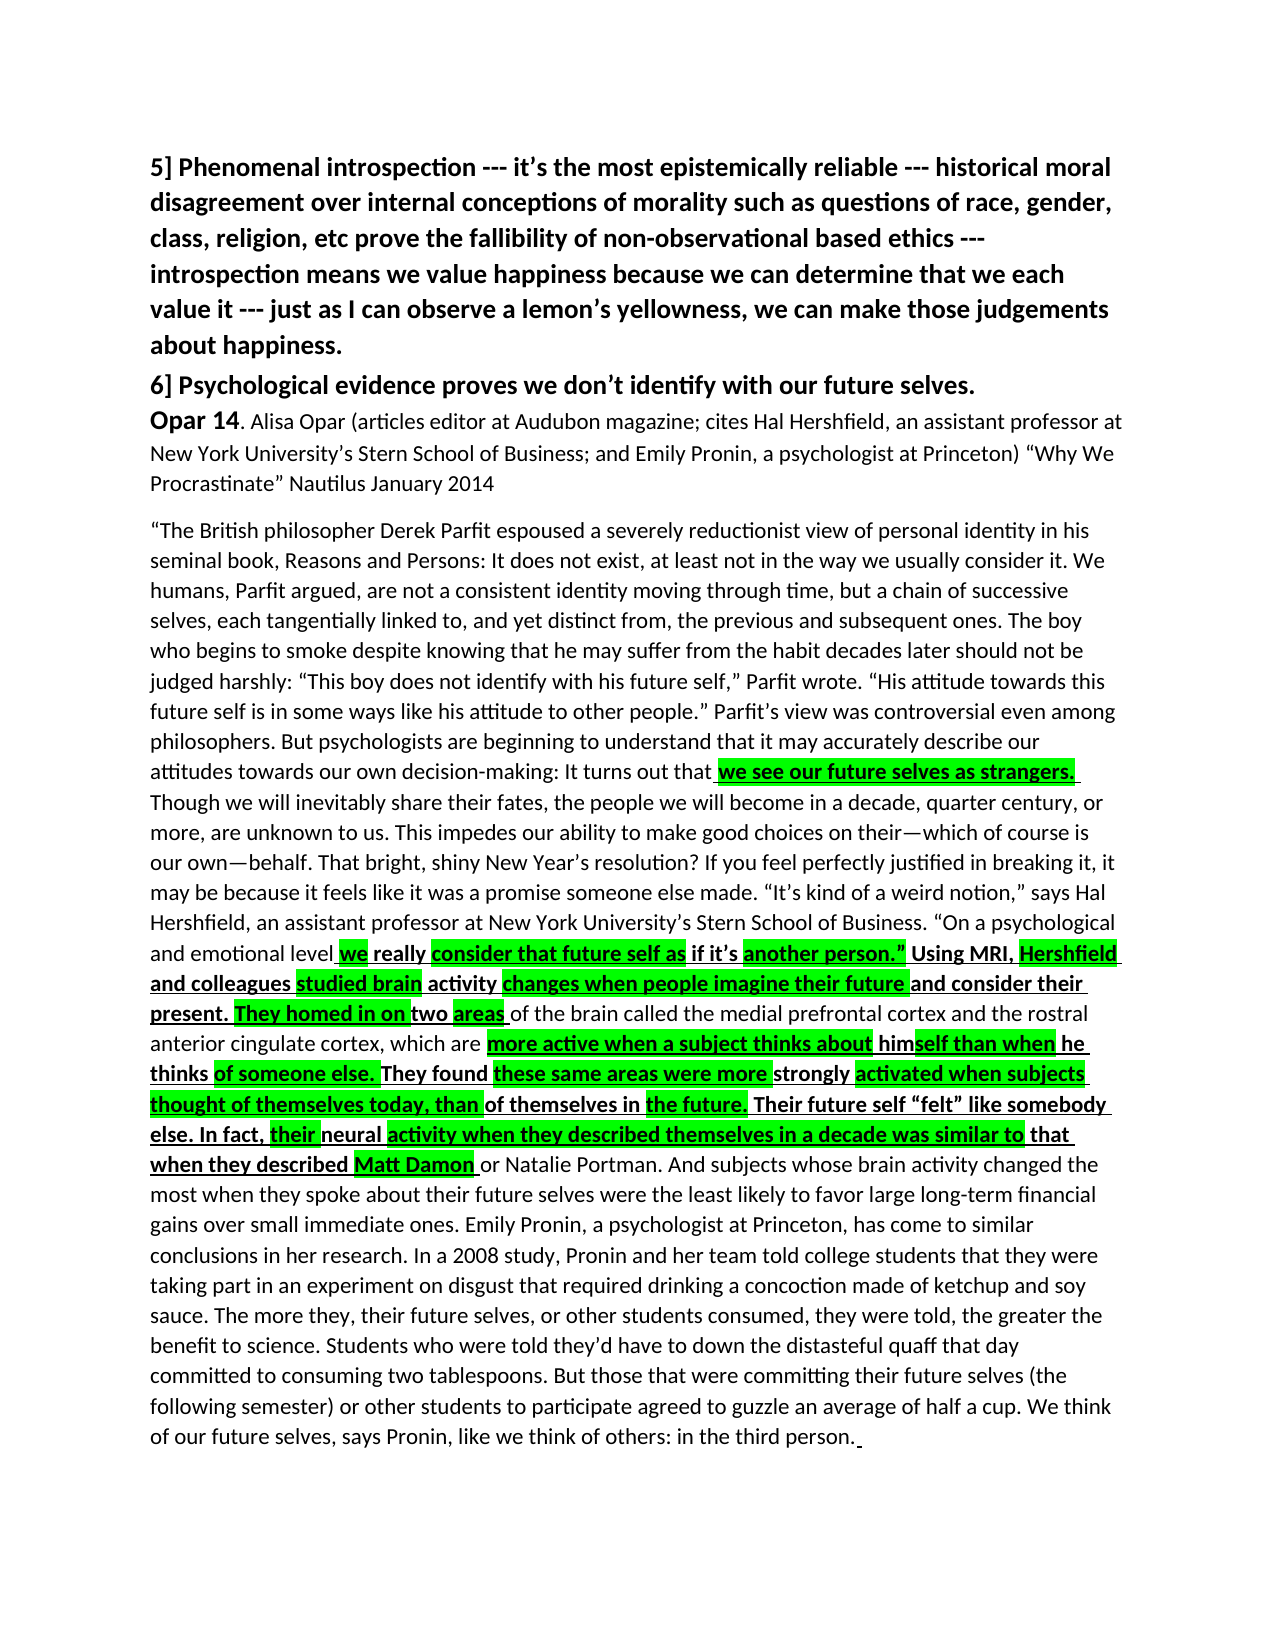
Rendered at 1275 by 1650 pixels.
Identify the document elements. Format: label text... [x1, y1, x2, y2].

text Opar 14. Alisa Opar (articles editor at Audubon magazine; cites Hal Hershfield, an assistant professor at New York University’s Stern School of Business; and Emily Pronin, a psychologist at Princeton) “Why We Procrastinate” Nautilus January 2014 [150, 403, 1125, 497]
subtitle 5] Phenomenal introspection --- it’s the most epistemically reliable --- historical moral disagreement over internal conceptions of morality such as questions of race, gender, class, religion, etc prove the fallibility of non-observational based ethics --- introspection means we value happiness because we can determine that we each value it --- just as I can observe a lemon’s yellowness, we can make those judgements about happiness. [150, 150, 1125, 361]
text “The British philosopher Derek Parfit espoused a severely reductionist view of personal identity in his seminal book, Reasons and Persons: It does not exist, at least not in the way we usually consider it. We humans, Parfit argued, are not a consistent identity moving through time, but a chain of successive selves, each tangentially linked to, and yet distinct from, the previous and subsequent ones. The boy who begins to smoke despite knowing that he may suffer from the habit decades later should not be judged harshly: “This boy does not identify with his future self,” Parfit wrote. “His attitude towards this future self is in some ways like his attitude to other people.” Parfit’s view was controversial even among philosophers. But psychologists are beginning to understand that it may accurately describe our attitudes towards our own decision-making: It turns out that we see our future selves as strangers. Though we will inevitably share their fates, the people we will become in a decade, quarter century, or more, are unknown to us. This impedes our ability to make good choices on their—which of course is our own—behalf. That bright, shiny New Year’s resolution? If you feel perfectly justified in breaking it, it may be because it feels like it was a promise someone else made. “It’s kind of a weird notion,” says Hal Hershfield, an assistant professor at New York University’s Stern School of Business. “On a psychological and emotional level we really consider that future self as if it’s another person.” Using MRI, Hershfield and colleagues studied brain activity changes when people imagine their future and consider their present. They homed in on two areas of the brain called the medial prefrontal cortex and the rostral anterior cingulate cortex, which are more active when a subject thinks about himself than when he thinks of someone else. They found these same areas were more strongly activated when subjects thought of themselves today, than of themselves in the future. Their future self “felt” like somebody else. In fact, their neural activity when they described themselves in a decade was similar to that when they described Matt Damon or Natalie Portman. And subjects whose brain activity changed the most when they spoke about their future selves were the least likely to favor large long-term financial gains over small immediate ones. Emily Pronin, a psychologist at Princeton, has come to similar conclusions in her research. In a 2008 study, Pronin and her team told college students that they were taking part in an experiment on disgust that required drinking a concoction made of ketchup and soy sauce. The more they, their future selves, or other students consumed, they were told, the greater the benefit to science. Students who were told they’d have to down the distasteful quaff that day committed to consuming two tablespoons. But those that were committing their future selves (the following semester) or other students to participate agreed to guzzle an average of half a cup. We think of our future selves, says Pronin, like we think of others: in the third person. [150, 516, 1125, 1450]
subtitle 6] Psychological evidence proves we don’t identify with our future selves. [150, 368, 1125, 401]
